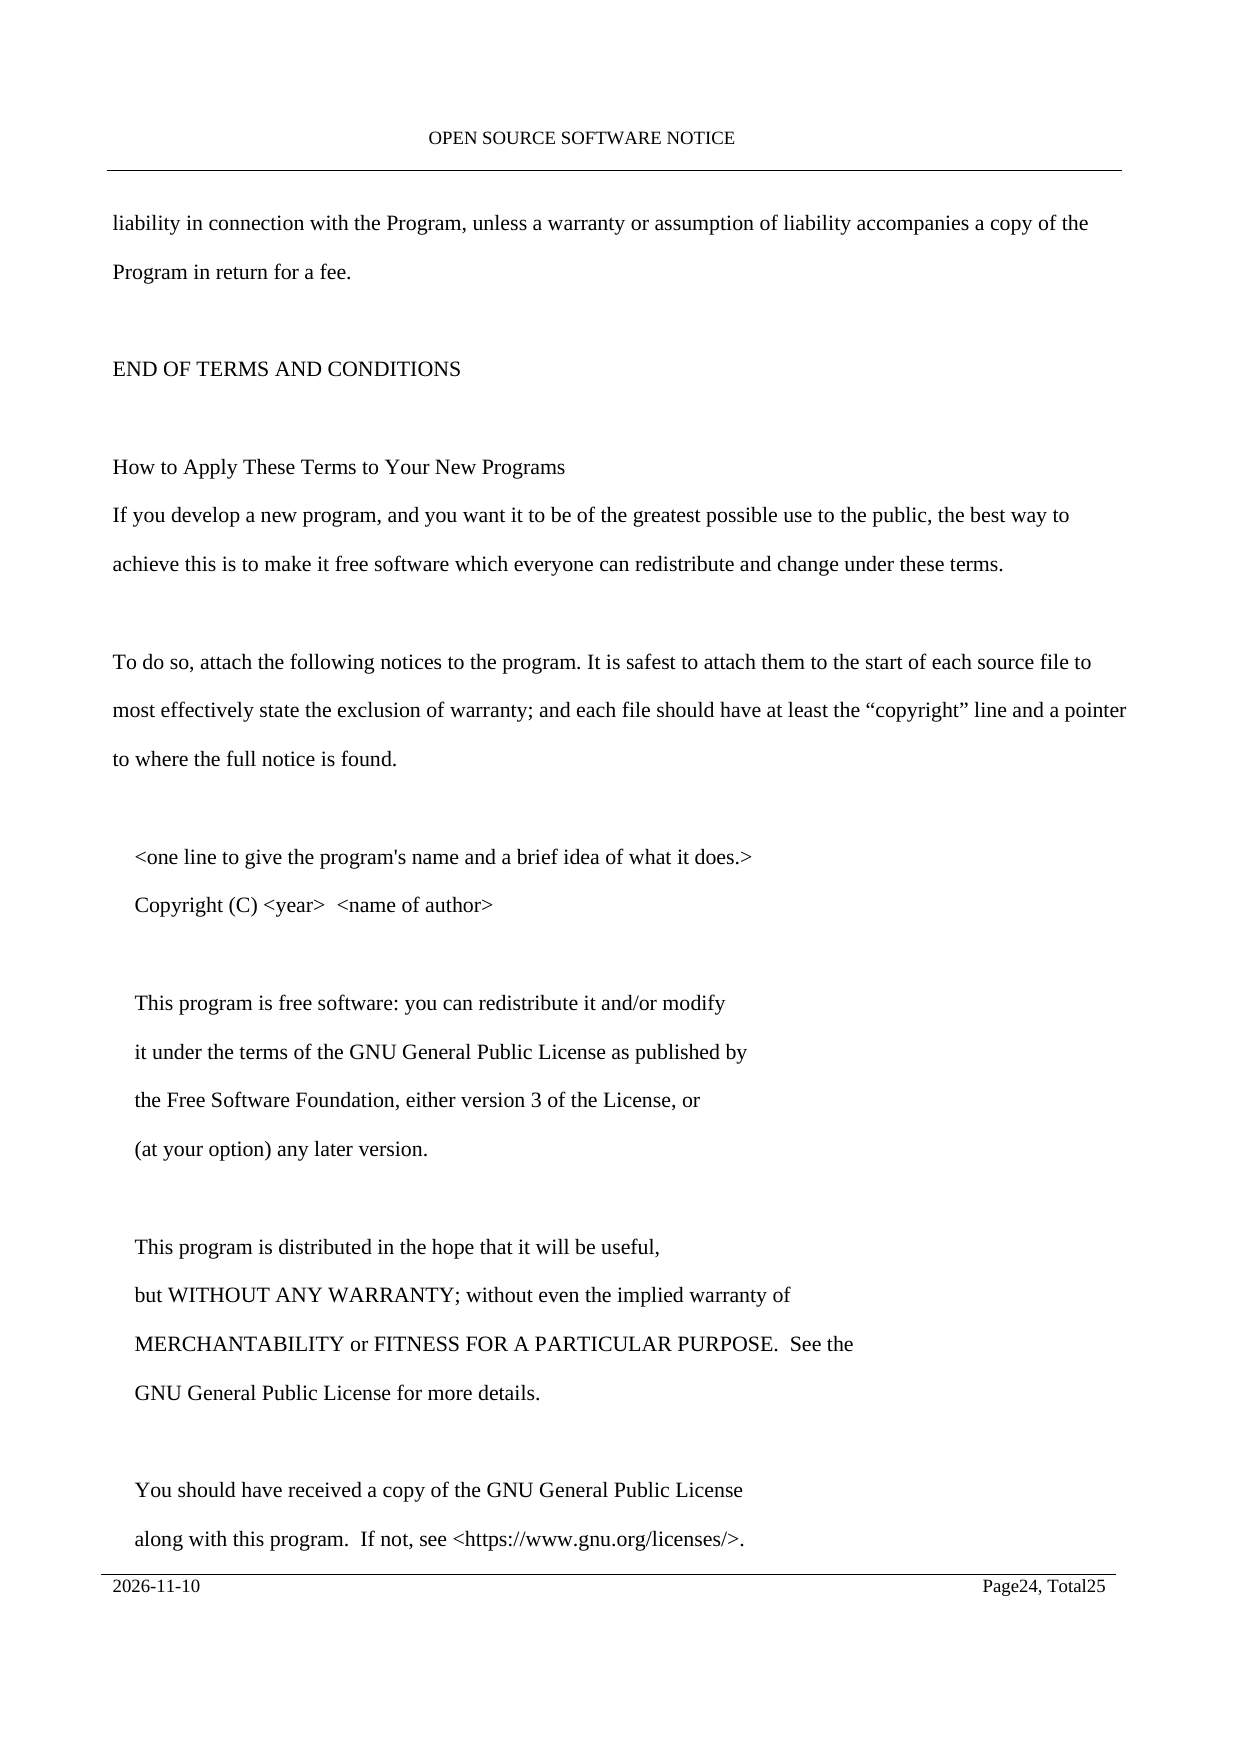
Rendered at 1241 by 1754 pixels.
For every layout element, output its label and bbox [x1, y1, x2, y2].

text [112, 206, 1128, 1555]
